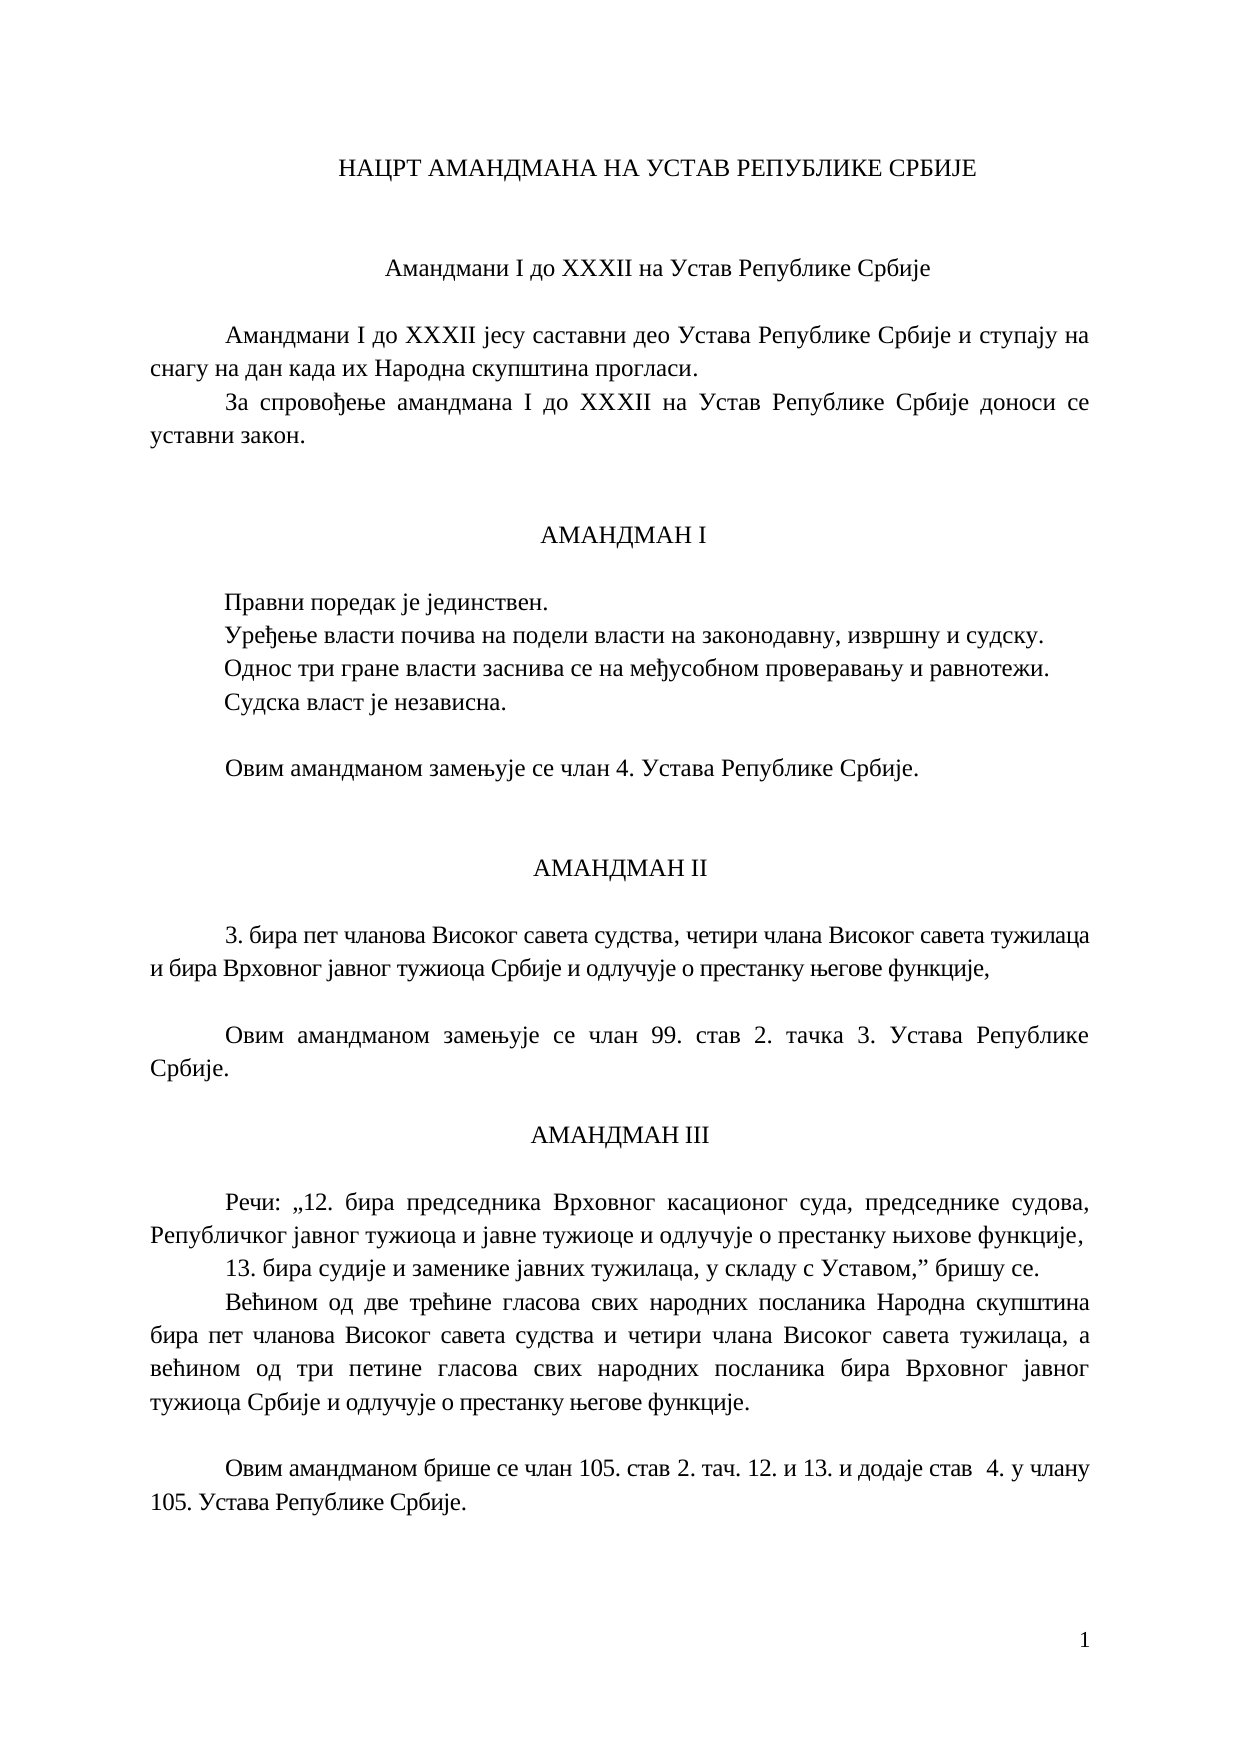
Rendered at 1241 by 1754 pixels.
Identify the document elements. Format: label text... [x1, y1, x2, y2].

text Овим амандманом брише се члан 105. став 2. тач. 12. и 13. и додаје став 4. у члану 105. Устава Републике Србије. [150, 1450, 1090, 1517]
text АМАНДМАН I [150, 517, 1090, 550]
text НАЦРТ АМАНДМАНА НА УСТАВ РЕПУБЛИКЕ СРБИЈЕ [150, 150, 1090, 183]
text Речи: „12. бира председника Врховног касационог суда, председнике судова, Републичког јавног тужиоца и јавне тужиоце и одлучује о престанку њихове функције, [150, 1183, 1090, 1250]
text Већином од две трећине гласова свих народних посланика Народна скупштина бира пет чланова Високог савета судства и четири члана Високог савета тужилаца, а већином од три петине гласова свих народних посланика бира Врховног јавног тужиоца Србије и одлучује о престанку његове функције. [150, 1283, 1090, 1417]
text 13. бира судије и заменике јавних тужилаца, у складу с Уставом,” бришу се. [150, 1250, 1090, 1283]
text Амандмани I до XXXII на Устав Републике Србије [150, 250, 1090, 283]
text За спровођење амандмана I до XXXII на Устав Републике Србије доноси се уставни закон. [150, 383, 1090, 450]
text АМАНДМАН II [150, 850, 1090, 883]
text Правни поредак је јединствен. [150, 583, 1090, 617]
text Амандмани I до XXXII јесу саставни део Устава Републике Србије и ступају на снагу на дан када их Народна скупштина прогласи. [150, 317, 1090, 383]
text Овим амандманом замењује се члан 99. став 2. тачка 3. Устава Републике Србије. [150, 1017, 1090, 1083]
text Уређење власти почива на подели власти на законодавну, извршну и судску. [150, 617, 1090, 650]
text АМАНДМАН III [150, 1117, 1090, 1150]
text Судска власт је независна. [150, 683, 1090, 717]
text Овим амандманом замењује се члан 4. Устава Републике Србије. [150, 750, 1090, 783]
text 3. бира пет чланова Високог савета судства, четири члана Високог савета тужилаца и бира Врховног јавног тужиоца Србије и одлучује о престанку његове функције, [150, 917, 1090, 983]
text Однос три гране власти заснива се на међусобном проверавању и равнотежи. [150, 650, 1090, 683]
